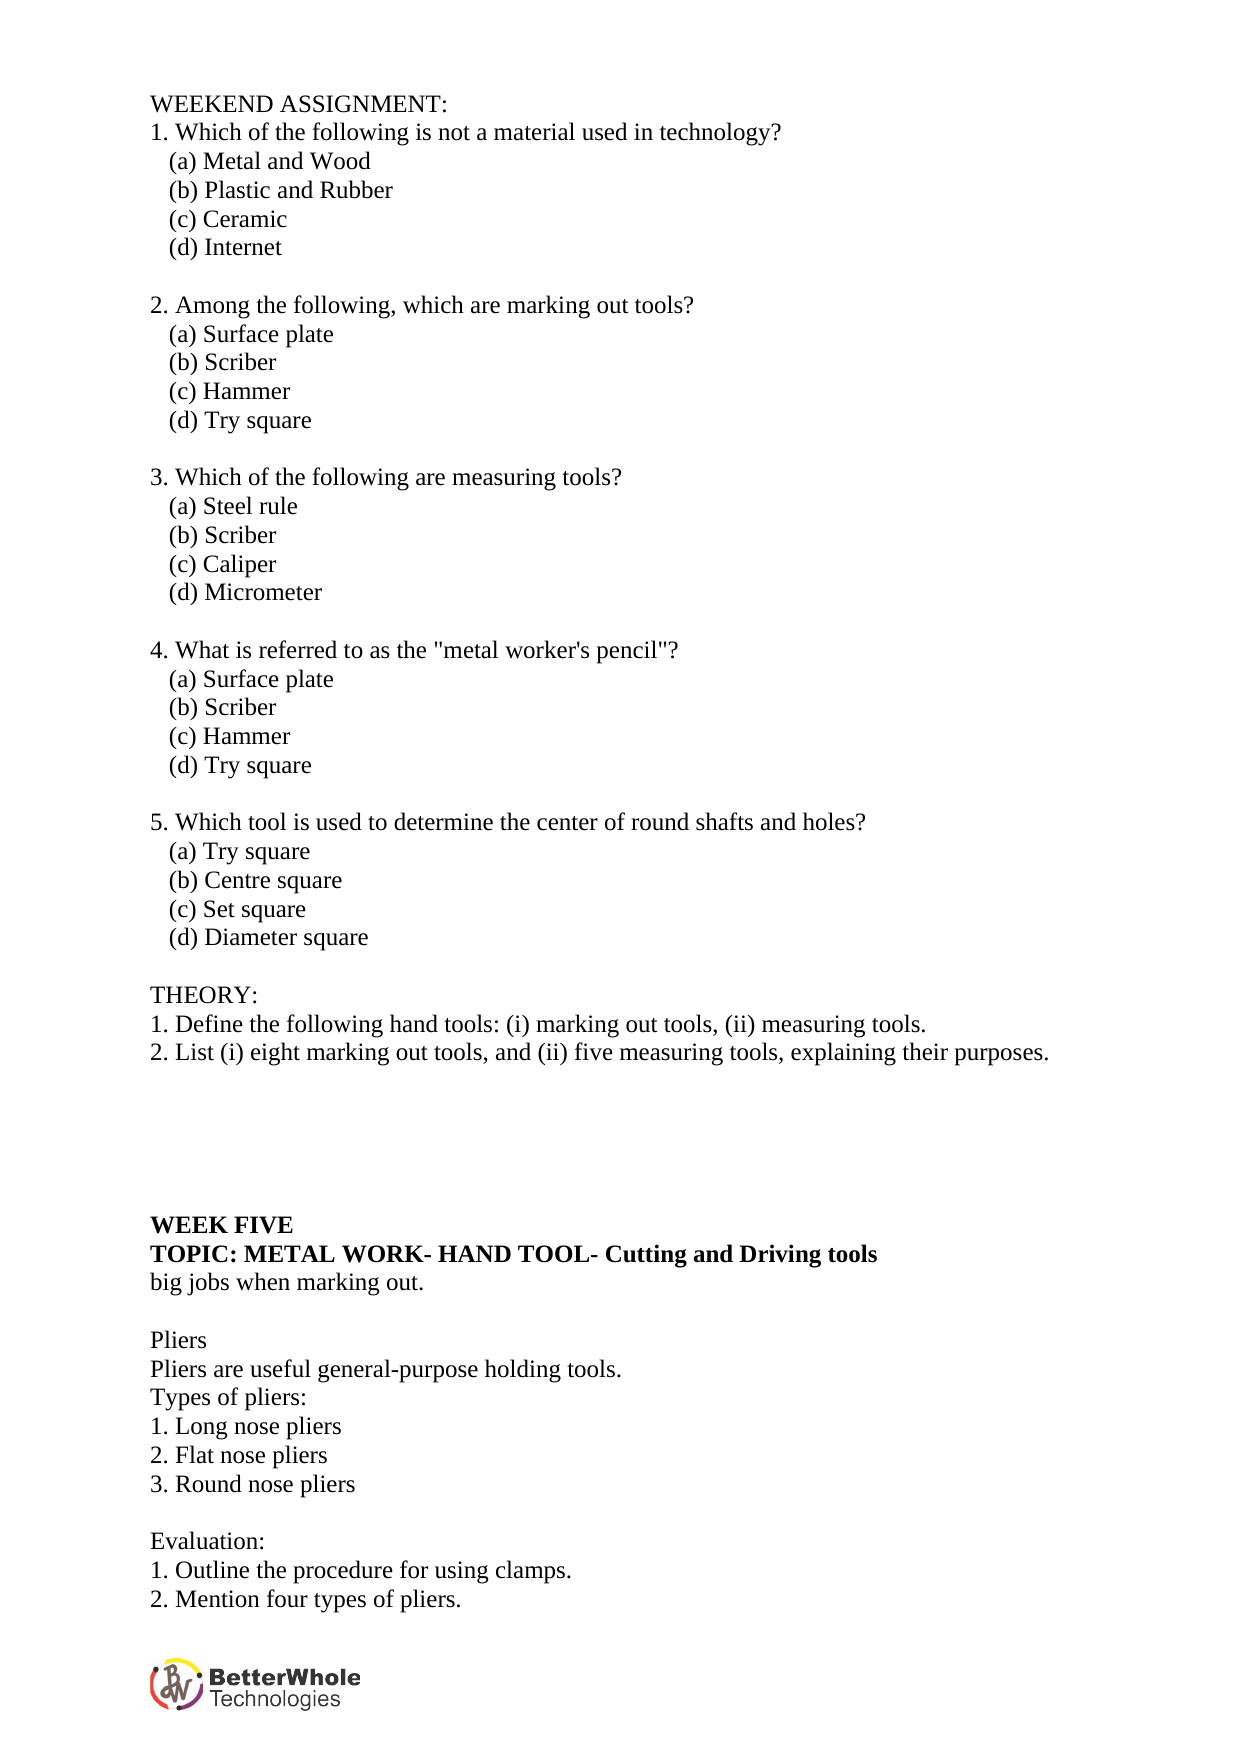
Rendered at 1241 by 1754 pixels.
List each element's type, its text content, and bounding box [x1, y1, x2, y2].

text TOPIC: METAL WORK- HAND TOOL- Cutting and Driving tools [150, 1239, 1090, 1267]
text 2. Among the following, which are marking out tools? [150, 290, 1090, 319]
text (b) Plastic and Rubber [150, 175, 1090, 204]
text 2. List (i) eight marking out tools, and (ii) five measuring tools, explaining their purposes. [150, 1037, 1090, 1066]
text (c) Caliper [150, 549, 1090, 577]
text Evaluation: [150, 1526, 1090, 1555]
text (d) Diameter square [150, 922, 1090, 951]
text (c) Set square [150, 894, 1090, 922]
text (d) Try square [150, 405, 1090, 434]
text (a) Steel rule [150, 491, 1090, 520]
text 1. Which of the following is not a material used in technology? [150, 117, 1090, 146]
text (b) Centre square [150, 865, 1090, 894]
text Types of pliers: [150, 1382, 1090, 1411]
text 4. What is referred to as the "metal worker's pencil"? [150, 635, 1090, 664]
text 2. Mention four types of pliers. [150, 1584, 1090, 1612]
text 5. Which tool is used to determine the center of round shafts and holes? [150, 807, 1090, 836]
text (a) Surface plate [150, 319, 1090, 347]
text 1. Outline the procedure for using clamps. [150, 1555, 1090, 1584]
picture [150, 1658, 360, 1711]
text 2. Flat nose pliers [150, 1440, 1090, 1469]
text (c) Hammer [150, 376, 1090, 405]
text (c) Ceramic [150, 204, 1090, 232]
text Pliers are useful general-purpose holding tools. [150, 1354, 1090, 1382]
text (b) Scriber [150, 347, 1090, 376]
text (c) Hammer [150, 721, 1090, 750]
text 3. Round nose pliers [150, 1469, 1090, 1497]
text (a) Try square [150, 836, 1090, 865]
text (b) Scriber [150, 520, 1090, 549]
text 1. Long nose pliers [150, 1411, 1090, 1440]
text Pliers [150, 1325, 1090, 1354]
text 3. Which of the following are measuring tools? [150, 462, 1090, 491]
text (a) Surface plate [150, 664, 1090, 692]
text (d) Micrometer [150, 577, 1090, 606]
text WEEKEND ASSIGNMENT: [150, 89, 1090, 117]
text 1. Define the following hand tools: (i) marking out tools, (ii) measuring tools. [150, 1009, 1090, 1037]
text THEORY: [150, 980, 1090, 1009]
text WEEK FIVE [150, 1210, 1090, 1239]
text (a) Metal and Wood [150, 146, 1090, 175]
text big jobs when marking out. [150, 1267, 1090, 1296]
text (d) Try square [150, 750, 1090, 779]
text (b) Scriber [150, 692, 1090, 721]
text (d) Internet [150, 232, 1090, 261]
